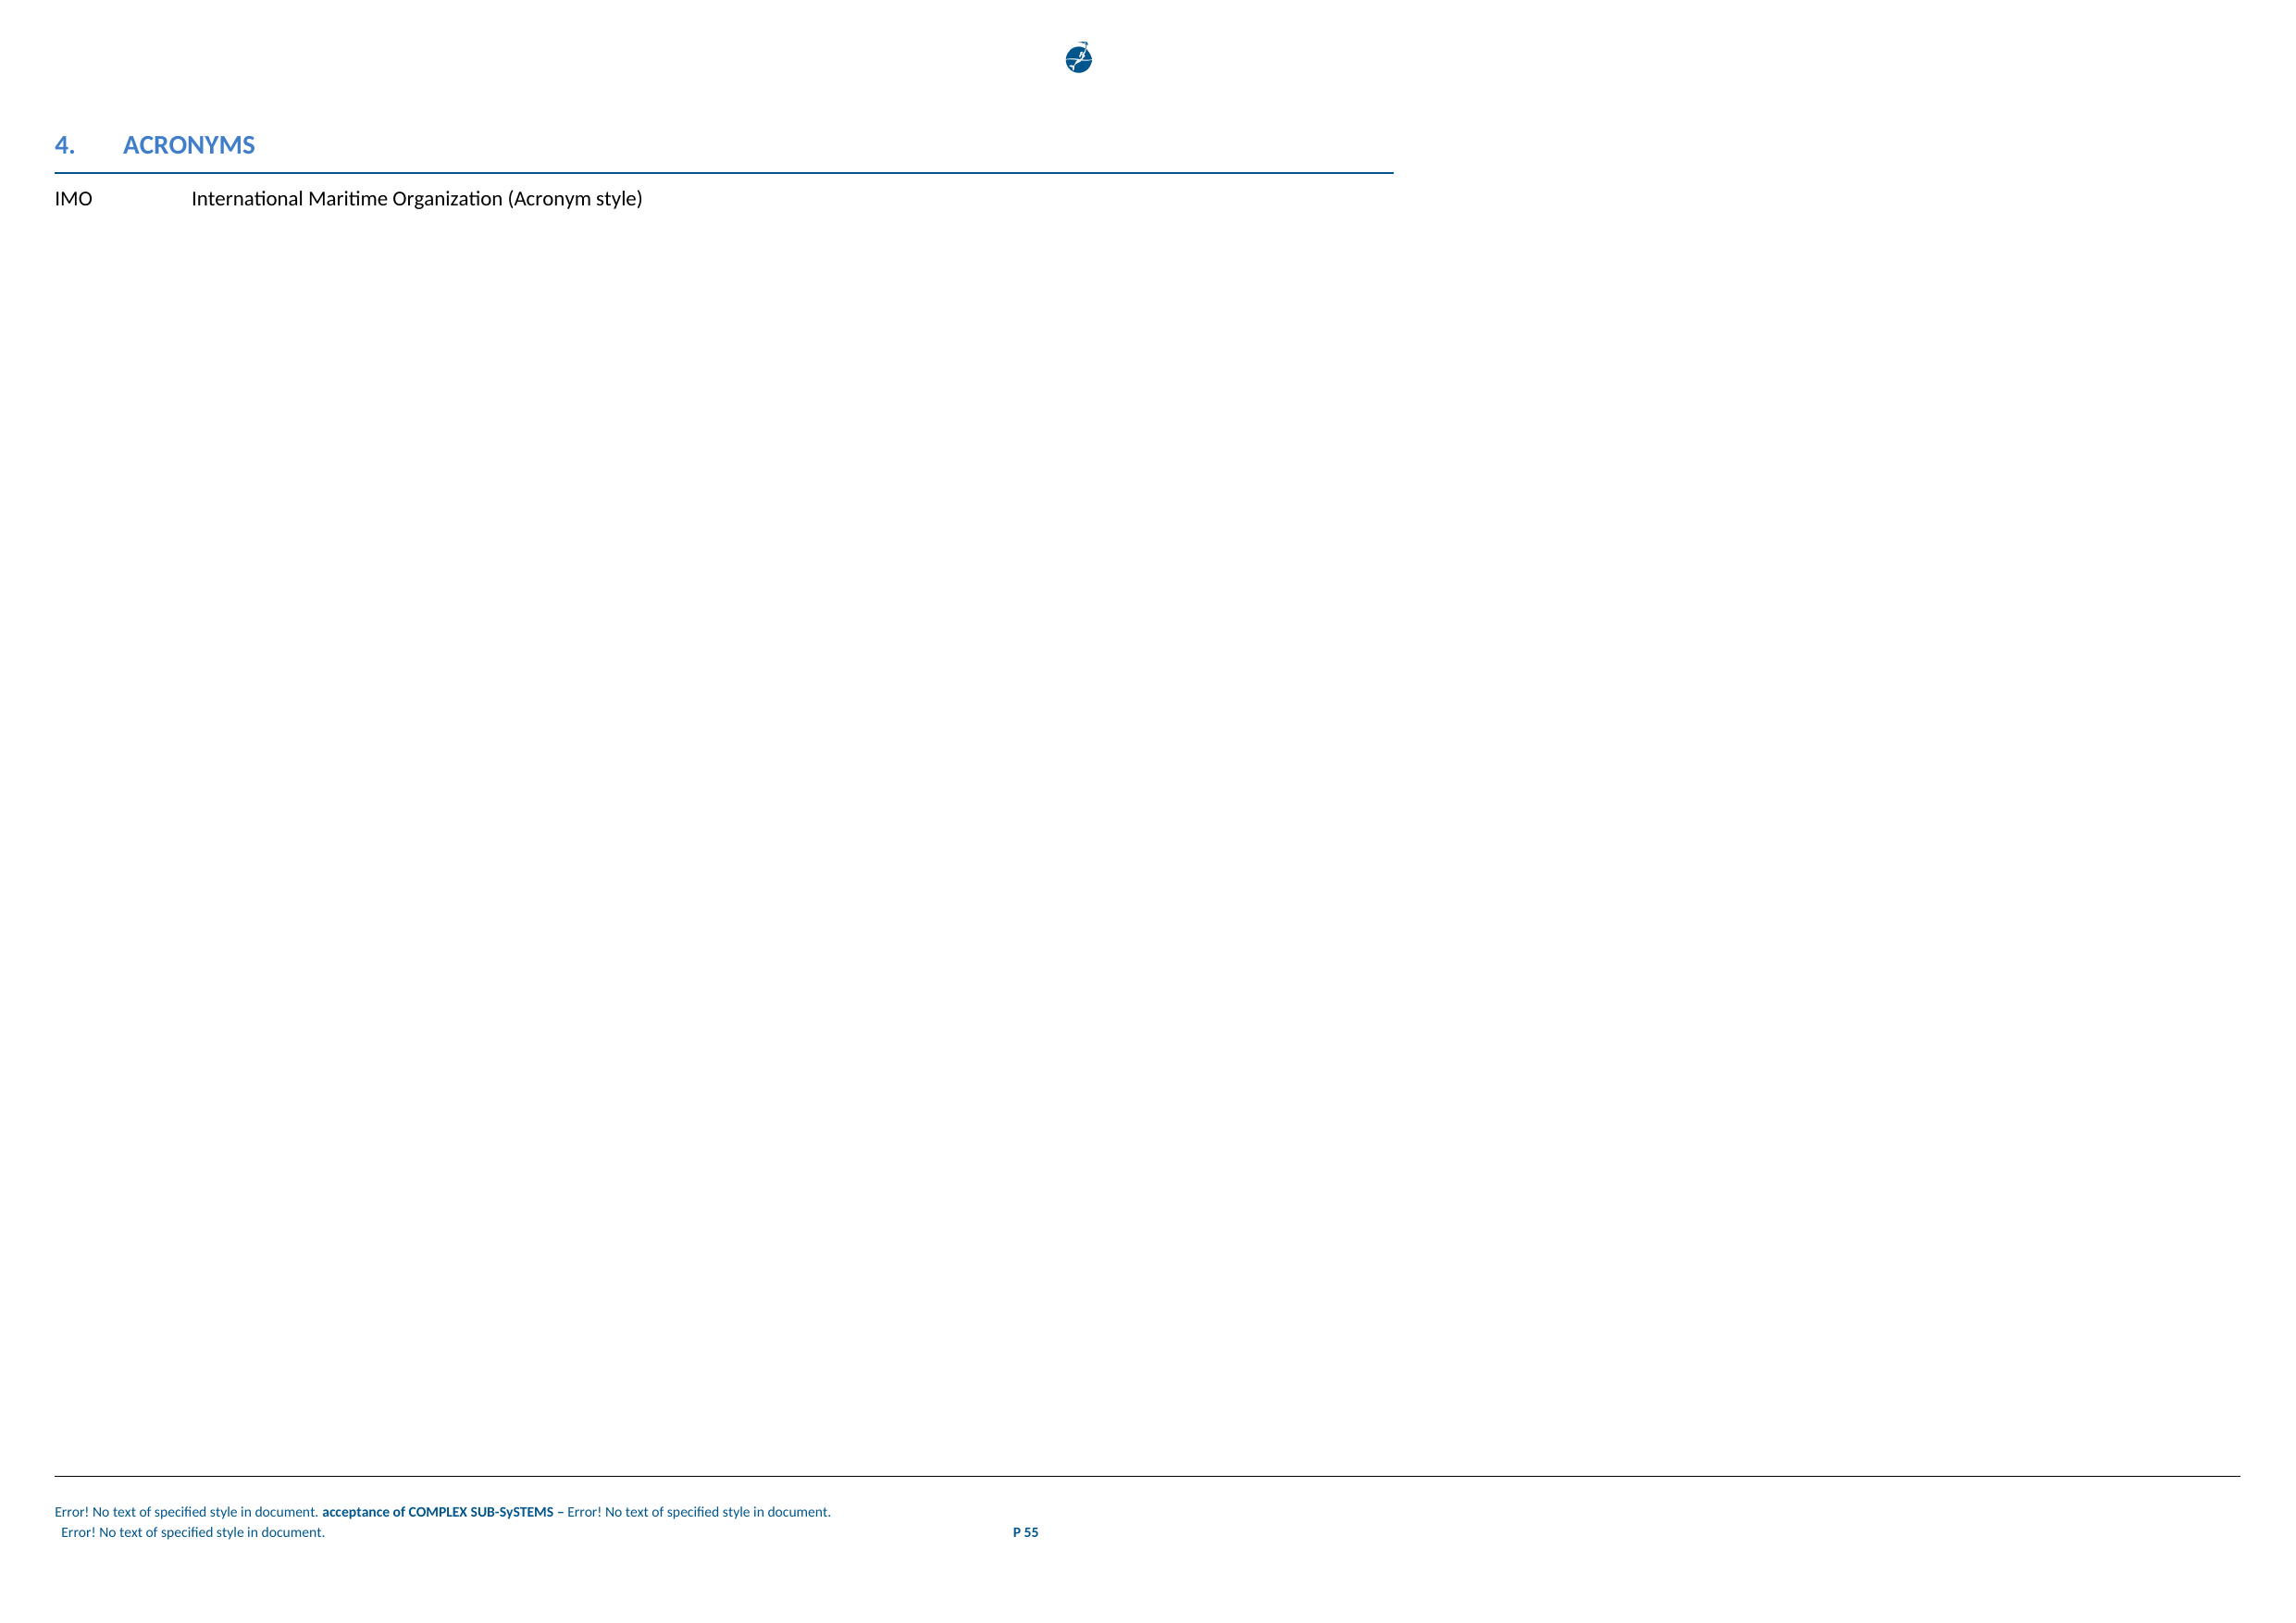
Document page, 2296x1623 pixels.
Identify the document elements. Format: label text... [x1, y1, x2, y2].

subtitle ACRONYMS [55, 128, 2240, 161]
picture [1036, 0, 1147, 105]
text IMO International Maritime Organization (Acronym style) [55, 185, 2240, 211]
